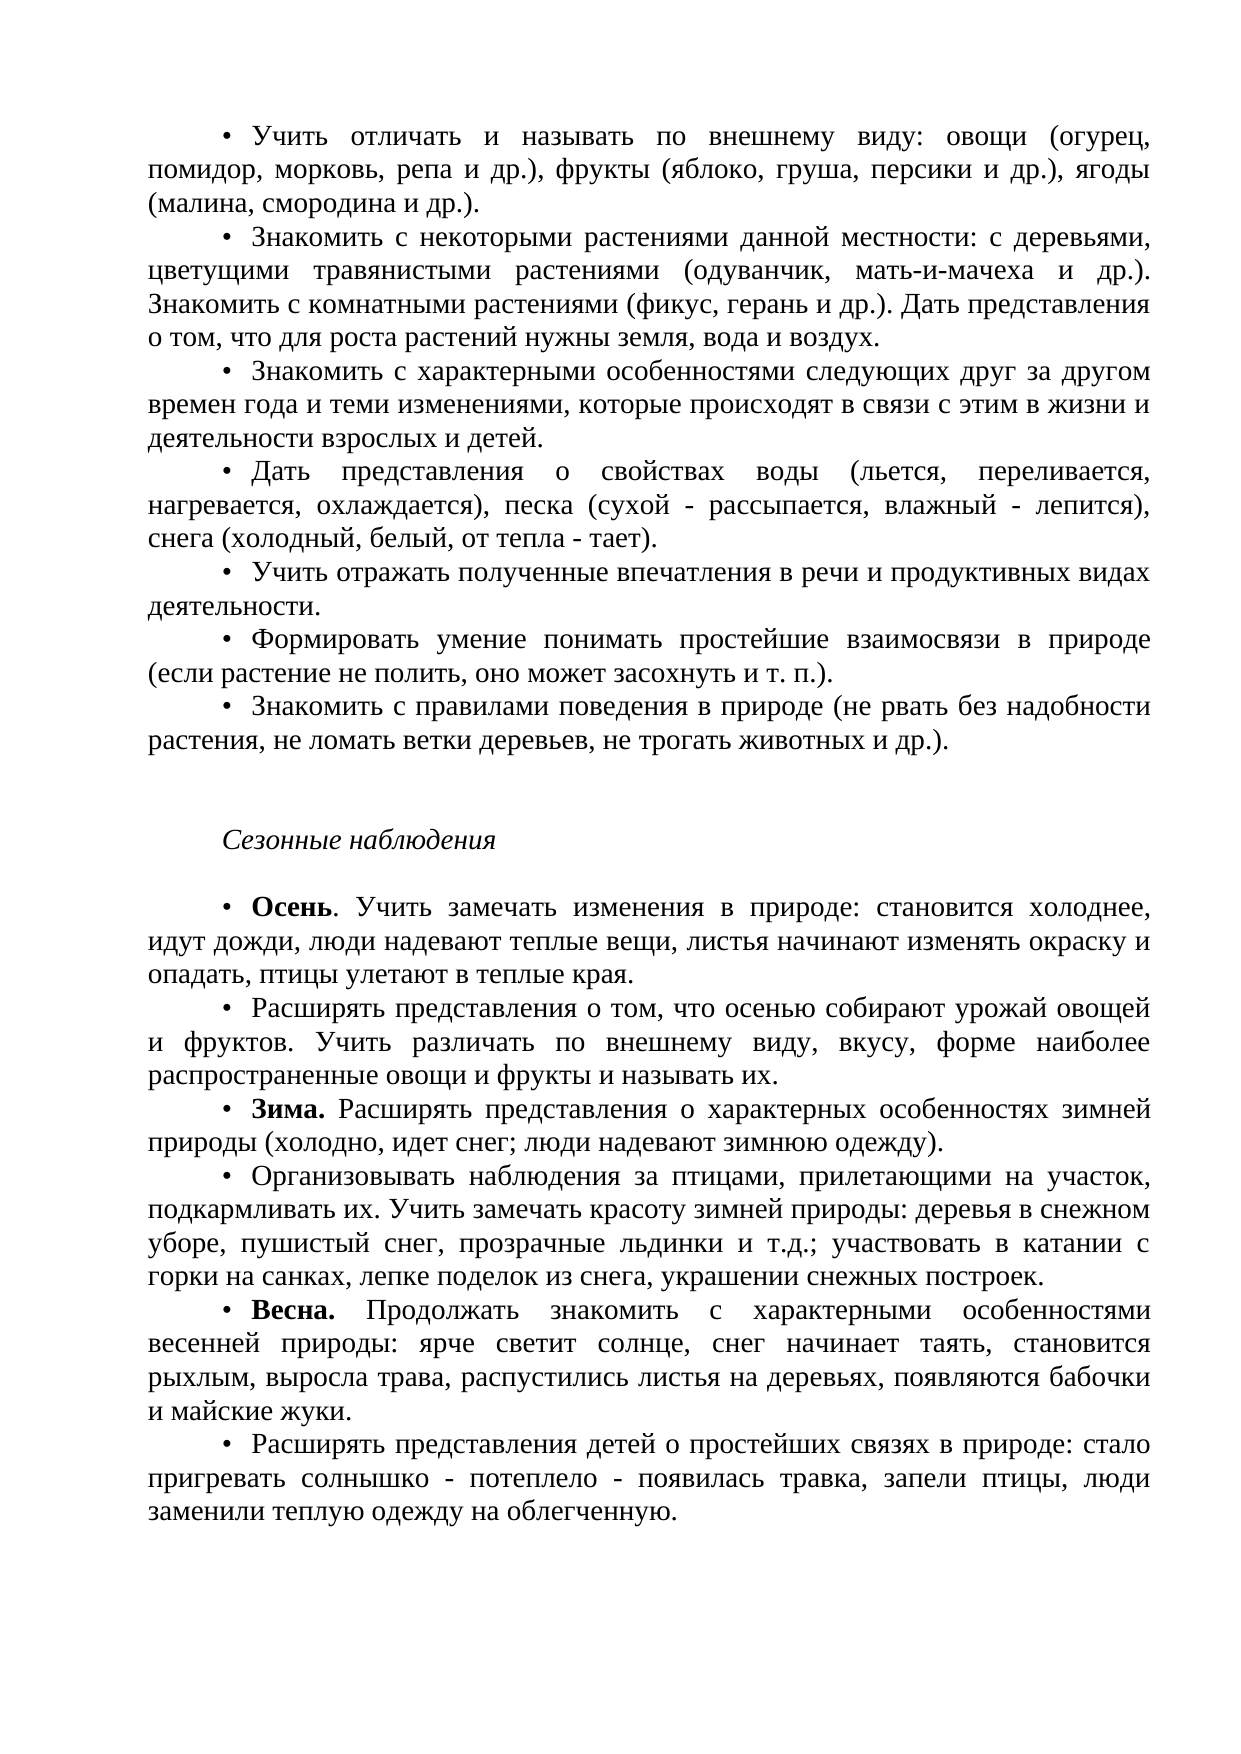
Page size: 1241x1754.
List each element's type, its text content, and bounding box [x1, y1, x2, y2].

list Дать представления о свойствах воды (льется, переливается, нагревается, охлаждается), песка (сухой - рассыпается, влажный - лепится), снега (холодный, белый, от тепла - тает). [148, 453, 1152, 554]
list Расширять представления детей о простейших связях в природе: стало пригревать солнышко - потеплело - появилась травка, запели птицы, люди заменили теплую одежду на облегченную. [148, 1426, 1152, 1527]
list Осень. Учить замечать изменения в природе: становится холоднее, идут дожди, люди надевают теплые вещи, листья начинают изменять окраску и опадать, птицы улетают в теплые края. [148, 889, 1152, 990]
list Формировать умение понимать простейшие взаимосвязи в природе (если растение не полить, оно может засохнуть и т. п.). [148, 621, 1152, 688]
list Учить отличать и называть по внешнему виду: овощи (огурец, помидор, морковь, репа и др.), фрукты (яблоко, груша, персики и др.), ягоды (малина, смородина и др.). [148, 118, 1152, 219]
list Зима. Расширять представления о характерных особенностях зимней природы (холодно, идет снег; люди надевают зимнюю одежду). [148, 1091, 1152, 1158]
list Организовывать наблюдения за птицами, прилетающими на участок, подкармливать их. Учить замечать красоту зимней природы: деревья в снежном уборе, пушистый снег, прозрачные льдинки и т.д.; участвовать в катании с горки на санках, лепке поделок из снега, украшении снежных построек. [148, 1158, 1152, 1292]
list Знакомить с характерными особенностями следующих друг за другом времен года и теми изменениями, которые происходят в связи с этим в жизни и деятельности взрослых и детей. [148, 353, 1152, 453]
list Учить отражать полученные впечатления в речи и продуктивных видах деятельности. [148, 554, 1152, 621]
list Весна. Продолжать знакомить с характерными особенностями весенней природы: ярче светит солнце, снег начинает таять, становится рыхлым, выросла трава, распустились листья на деревьях, появляются бабочки и майские жуки. [148, 1292, 1152, 1426]
list Расширять представления о том, что осенью собирают урожай овощей и фруктов. Учить различать по внешнему виду, вкусу, форме наиболее распространенные овощи и фрукты и называть их. [148, 990, 1152, 1091]
text Сезонные наблюдения [222, 822, 1152, 856]
list Знакомить с некоторыми растениями данной местности: с деревьями, цветущими травянистыми растениями (одуванчик, мать-и-мачеха и др.). Знакомить с комнатными растениями (фикус, герань и др.). Дать представления о том, что для роста растений нужны земля, вода и воздух. [148, 219, 1152, 353]
list Знакомить с правилами поведения в природе (не рвать без надобности растения, не ломать ветки деревьев, не трогать животных и др.). [148, 688, 1152, 755]
